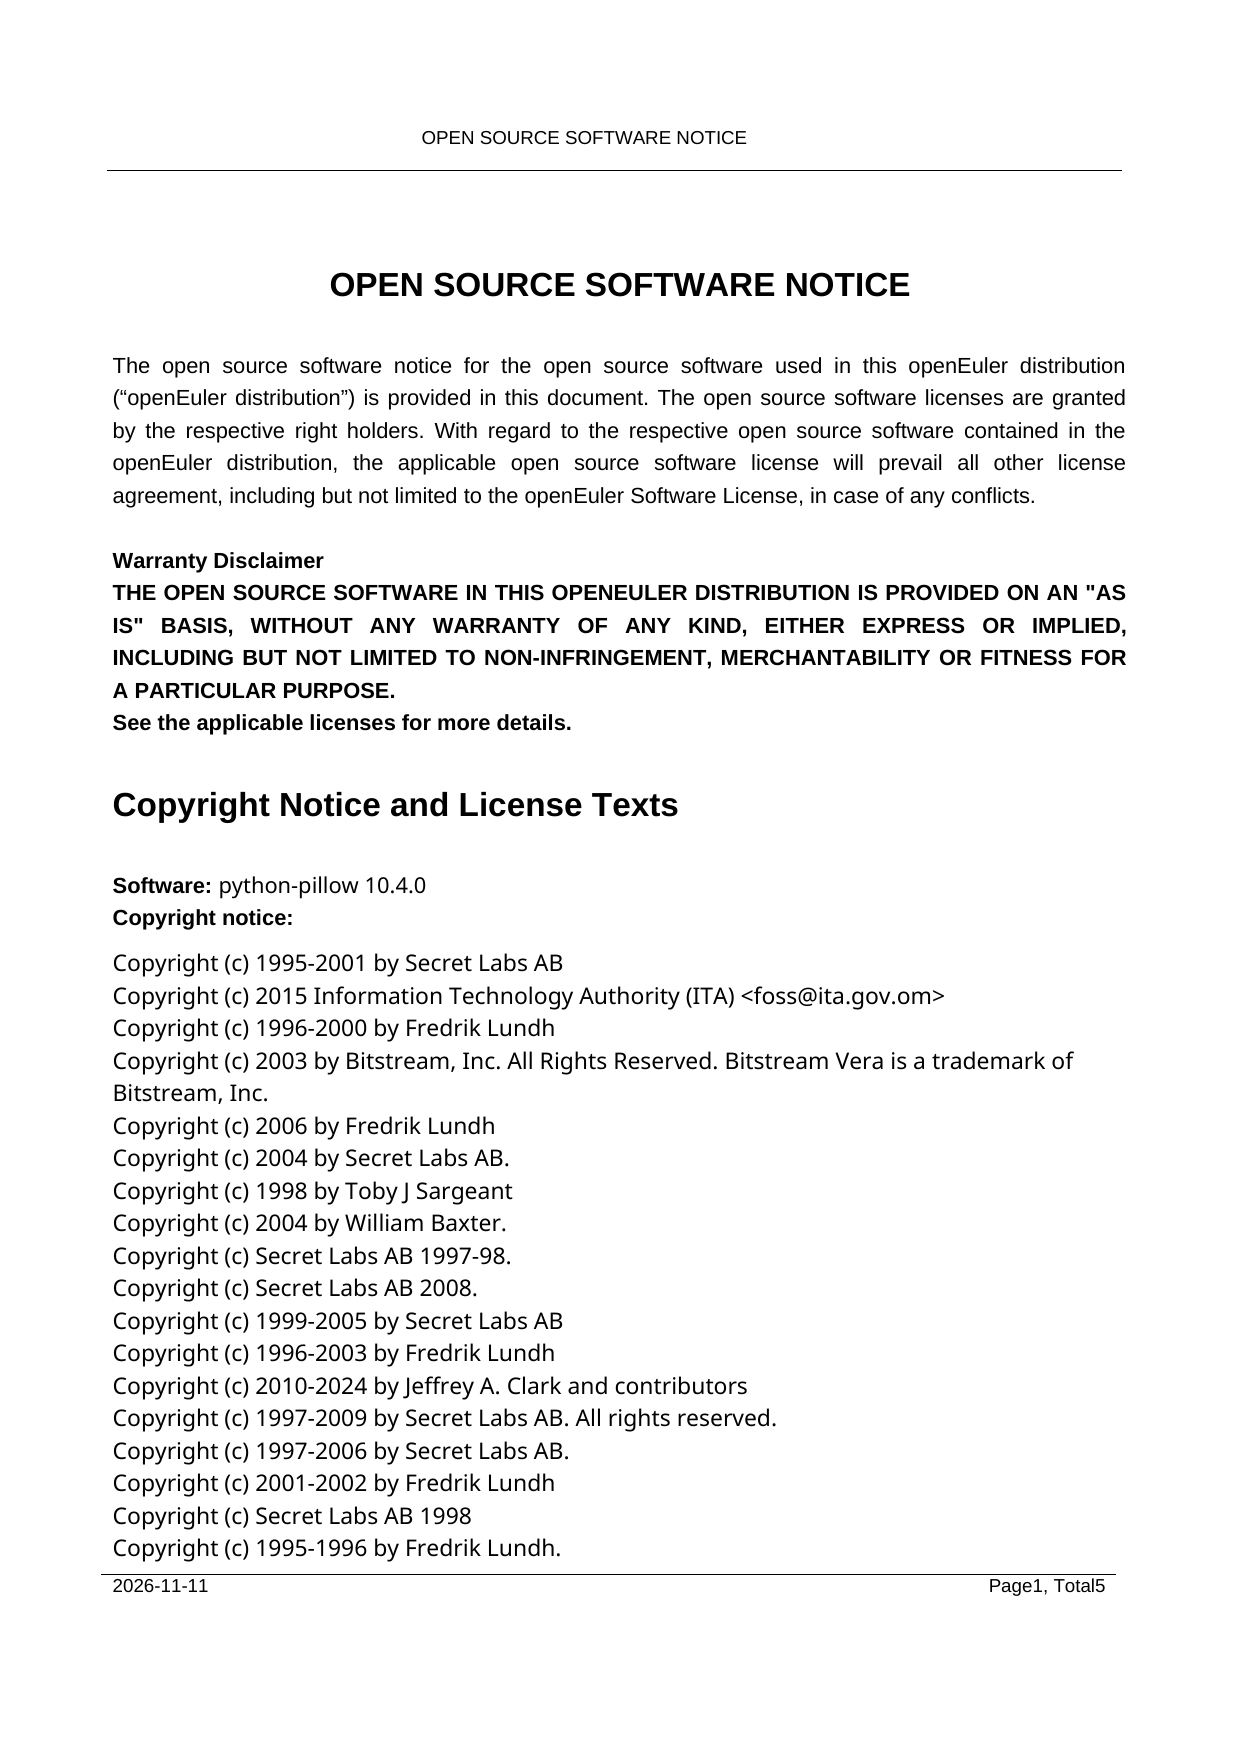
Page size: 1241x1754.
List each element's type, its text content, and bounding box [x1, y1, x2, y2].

text THE OPEN SOURCE SOFTWARE IN THIS OPENEULER DISTRIBUTION IS PROVIDED ON AN "AS IS" BASIS, WITHOUT ANY WARRANTY OF ANY KIND, EITHER EXPRESS OR IMPLIED, INCLUDING BUT NOT LIMITED TO NON-INFRINGEMENT, MERCHANTABILITY OR FITNESS FOR A PARTICULAR PURPOSE. See the applicable licenses for more details. [112, 576, 1128, 739]
title Software: python-pillow 10.4.0 [112, 869, 1128, 901]
text Warranty Disclaimer [112, 544, 1128, 576]
text Copyright notice: [112, 901, 1128, 934]
text The open source software notice for the open source software used in this openEuler distribution (“openEuler distribution”) is provided in this document. The open source software licenses are granted by the respective right holders. With regard to the respective open source software contained in the openEuler distribution, the applicable open source software license will prevail all other license agreement, including but not limited to the openEuler Software License, in case of any conflicts. [112, 349, 1128, 511]
text OPEN SOURCE SOFTWARE NOTICE [112, 251, 1128, 316]
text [112, 947, 1128, 1564]
text Copyright Notice and License Texts [112, 771, 1128, 836]
